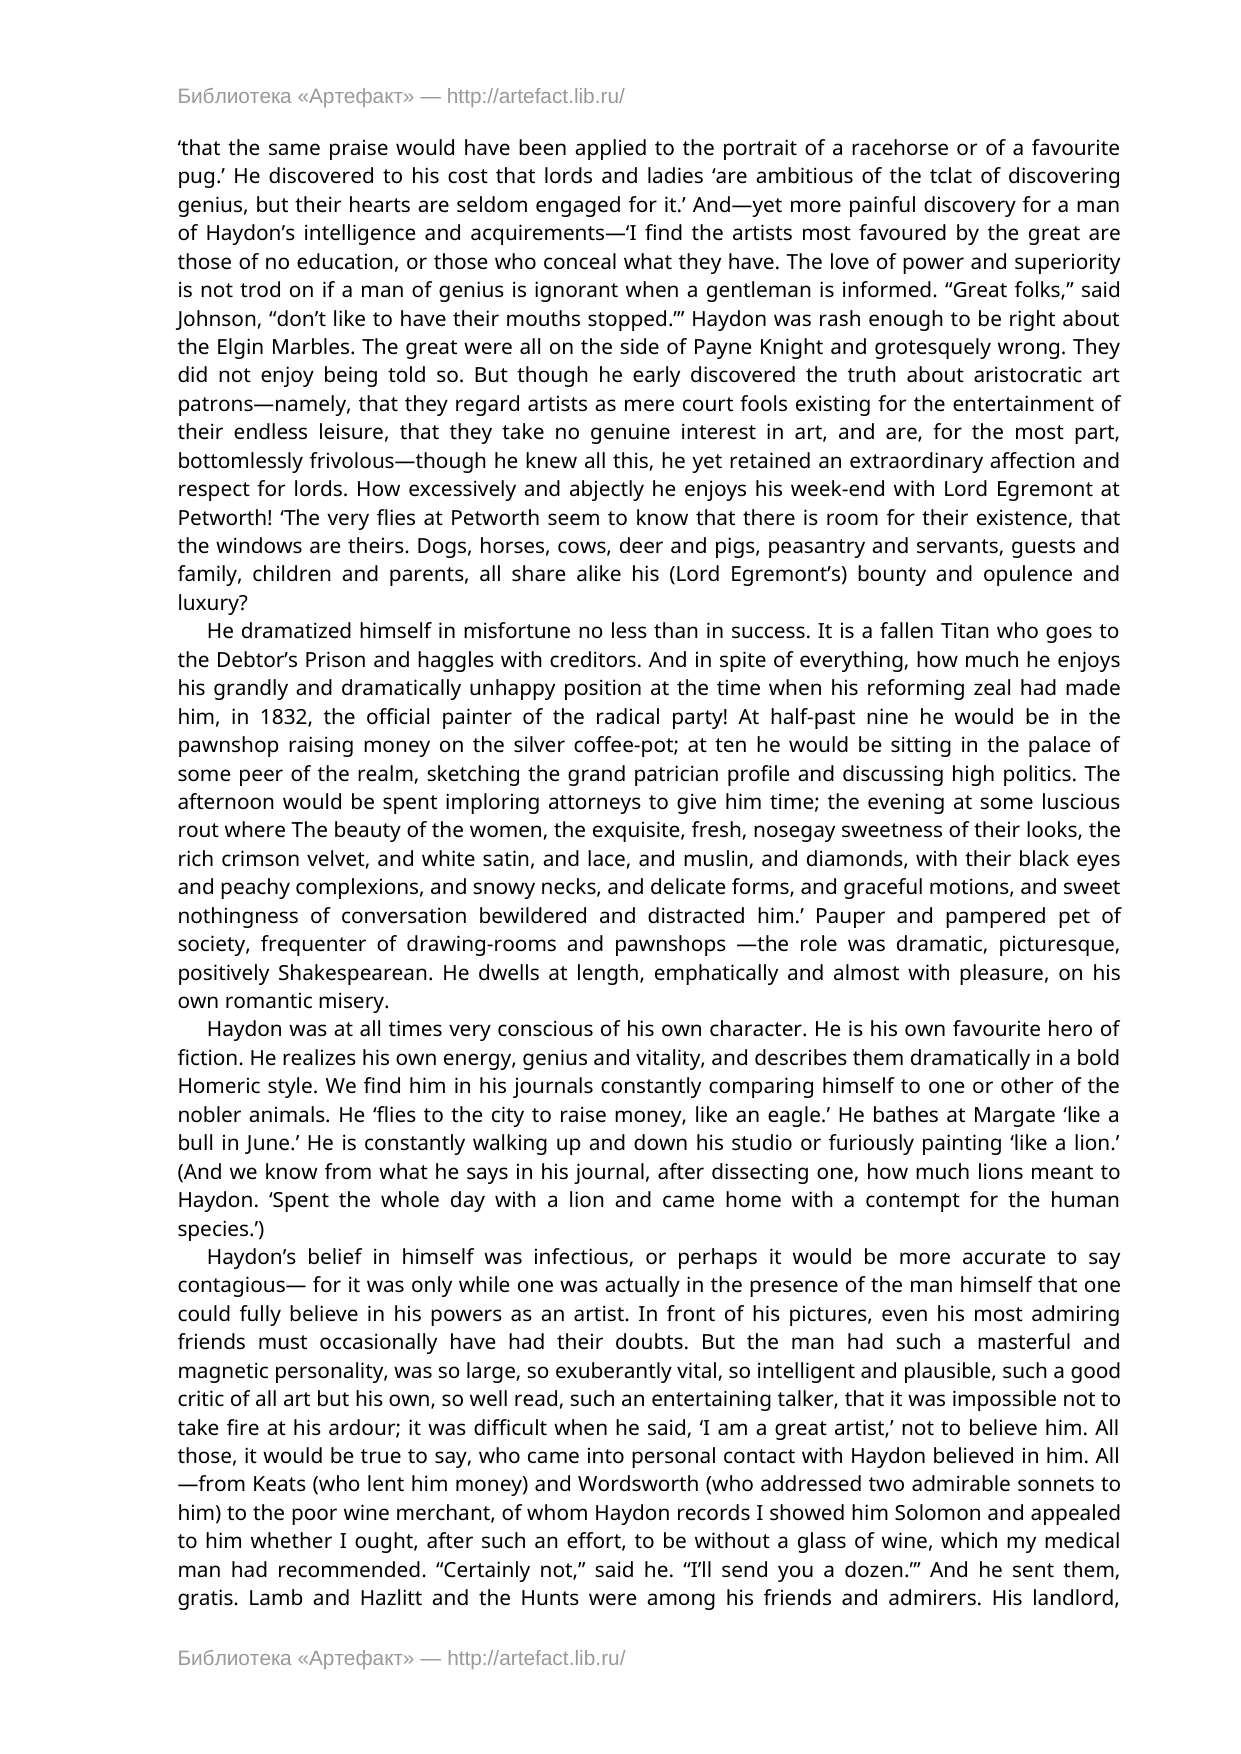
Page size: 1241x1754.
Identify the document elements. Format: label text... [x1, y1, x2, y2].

text He dramatized himself in misfortune no less than in success. It is a fallen Titan who goes to the Debtor’s Prison and haggles with creditors. And in spite of everything, how much he enjoys his grandly and dramatically unhappy position at the time when his reforming zeal had made him, in 1832, the official painter of the radical party! At half-past nine he would be in the pawnshop raising money on the silver coffee-pot; at ten he would be sitting in the palace of some peer of the realm, sketching the grand patrician profile and discussing high politics. The afternoon would be spent imploring attorneys to give him time; the evening at some luscious rout where The beauty of the women, the exquisite, fresh, nosegay sweetness of their looks, the rich crimson velvet, and white satin, and lace, and muslin, and diamonds, with their black eyes and peachy complexions, and snowy necks, and delicate forms, and graceful motions, and sweet nothingness of conversation bewildered and distracted him.’ Pauper and pampered pet of society, frequenter of drawing-rooms and pawnshops —the role was dramatic, picturesque, positively Shakespearean. He dwells at length, emphatically and almost with pleasure, on his own romantic misery. [177, 616, 1122, 1014]
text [177, 133, 1122, 616]
text Haydon was at all times very conscious of his own character. He is his own favourite hero of fiction. He realizes his own energy, genius and vitality, and describes them dramatically in a bold Homeric style. We find him in his journals constantly comparing himself to one or other of the nobler animals. He ‘flies to the city to raise money, like an eagle.’ He bathes at Margate ‘like a bull in June.’ He is constantly walking up and down his studio or furiously painting ‘like a lion.’ (And we know from what he says in his journal, after dissecting one, how much lions meant to Haydon. ‘Spent the whole day with a lion and came home with a contempt for the human species.’) [177, 1014, 1122, 1242]
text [177, 1242, 1122, 1612]
